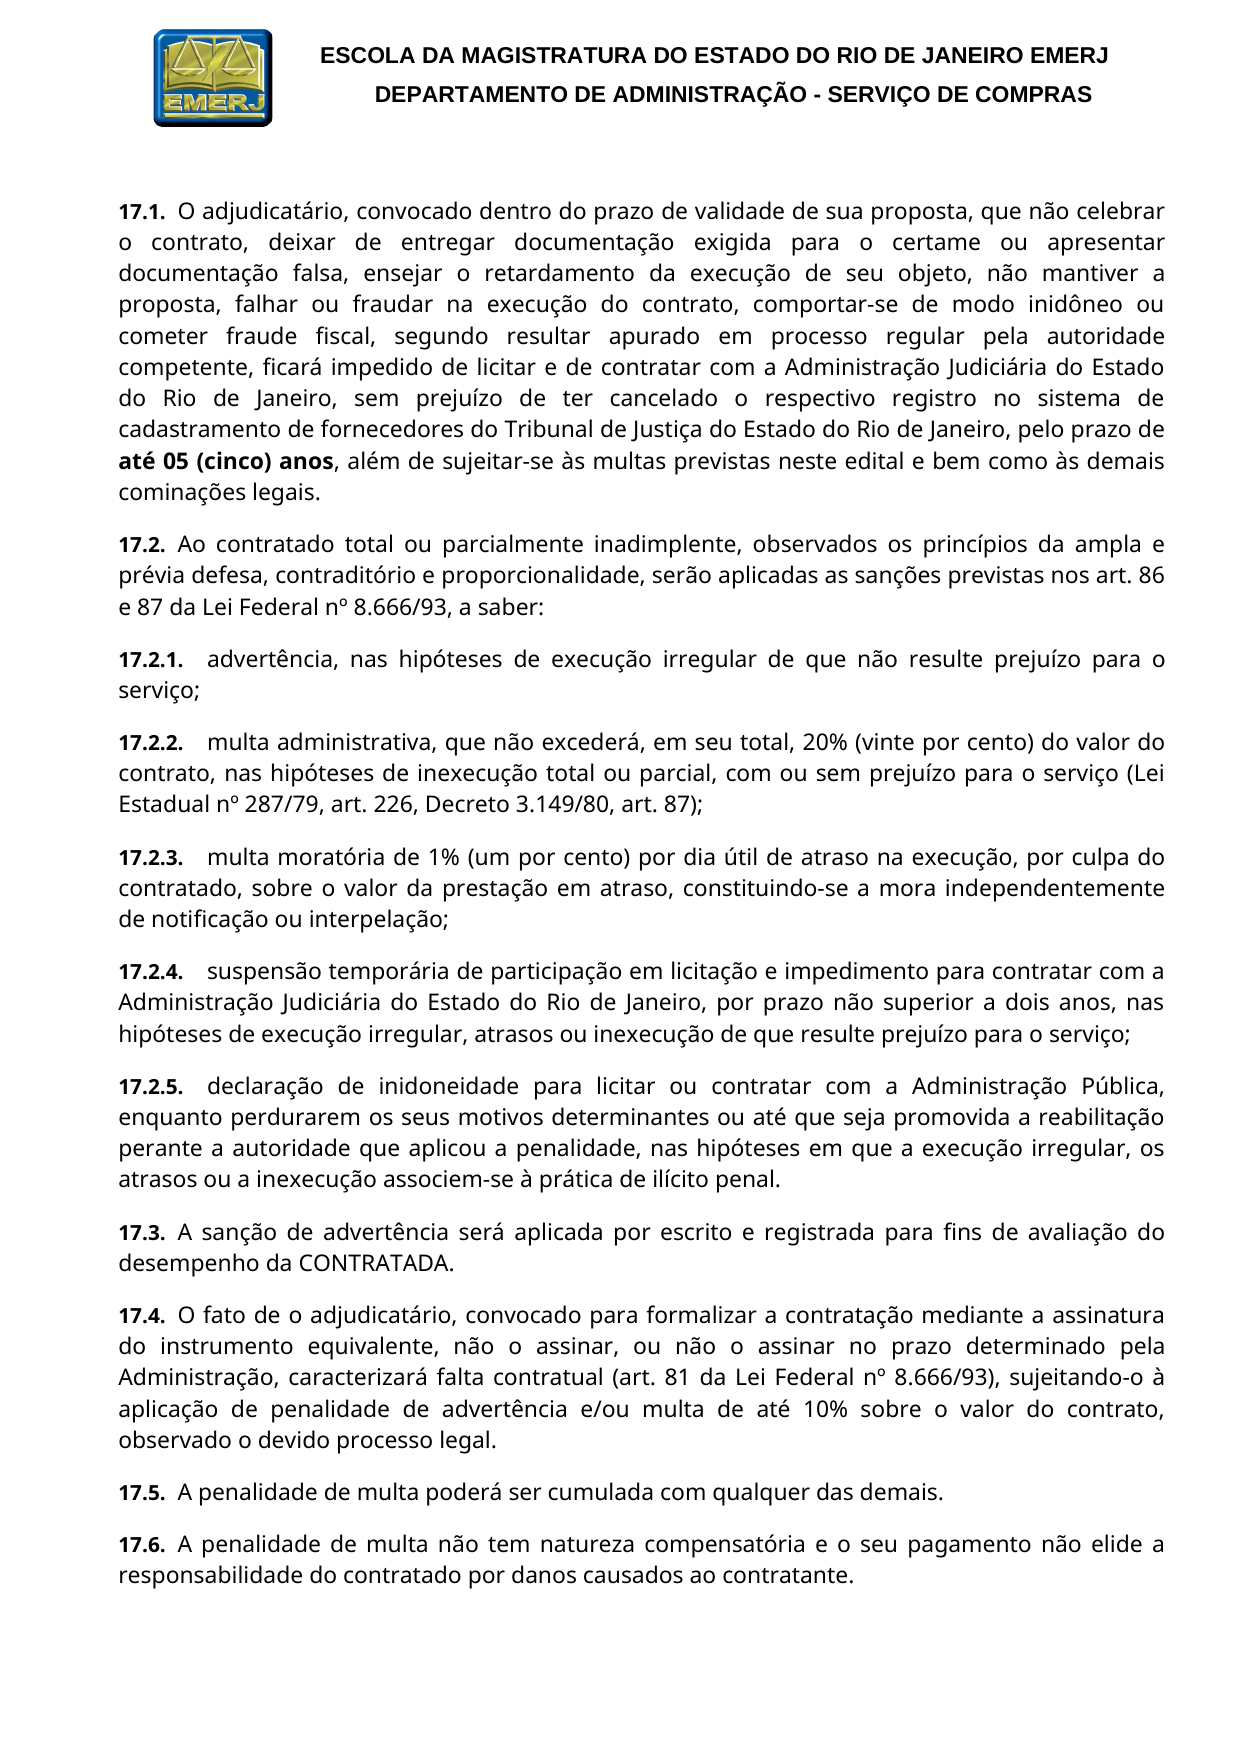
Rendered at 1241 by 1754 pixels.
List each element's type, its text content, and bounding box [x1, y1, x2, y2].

list advertência, nas hipóteses de execução irregular de que não resulte prejuízo para o serviço; [118, 643, 1166, 705]
list A penalidade de multa não tem natureza compensatória e o seu pagamento não elide a responsabilidade do contratado por danos causados ao contratante. [118, 1528, 1166, 1591]
list declaração de inidoneidade para licitar ou contratar com a Administração Pública, enquanto perdurarem os seus motivos determinantes ou até que seja promovida a reabilitação perante a autoridade que aplicou a penalidade, nas hipóteses em que a execução irregular, os atrasos ou a inexecução associem-se à prática de ilícito penal. [118, 1070, 1166, 1195]
list multa administrativa, que não excederá, em seu total, 20% (vinte por cento) do valor do contrato, nas hipóteses de inexecução total ou parcial, com ou sem prejuízo para o serviço (Lei Estadual nº 287/79, art. 226, Decreto 3.149/80, art. 87); [118, 726, 1166, 820]
list Ao contratado total ou parcialmente inadimplente, observados os princípios da ampla e prévia defesa, contraditório e proporcionalidade, serão aplicadas as sanções previstas nos art. 86 e 87 da Lei Federal nº 8.666/93, a saber: [118, 528, 1166, 622]
list suspensão temporária de participação em licitação e impedimento para contratar com a Administração Judiciária do Estado do Rio de Janeiro, por prazo não superior a dois anos, nas hipóteses de execução irregular, atrasos ou inexecução de que resulte prejuízo para o serviço; [118, 955, 1166, 1049]
list O adjudicatário, convocado dentro do prazo de validade de sua proposta, que não celebrar o contrato, deixar de entregar documentação exigida para o certame ou apresentar documentação falsa, ensejar o retardamento da execução de seu objeto, não mantiver a proposta, falhar ou fraudar na execução do contrato, comportar-se de modo inidôneo ou cometer fraude fiscal, segundo resultar apurado em processo regular pela autoridade competente, ficará impedido de licitar e de contratar com a Administração Judiciária do Estado do Rio de Janeiro, sem prejuízo de ter cancelado o respectivo registro no sistema de cadastramento de fornecedores do Tribunal de Justiça do Estado do Rio de Janeiro, pelo prazo de até 05 (cinco) anos, além de sujeitar-se às multas previstas neste edital e bem como às demais cominações legais. [118, 195, 1166, 507]
list A sanção de advertência será aplicada por escrito e registrada para fins de avaliação do desempenho da CONTRATADA. [118, 1216, 1166, 1278]
list A penalidade de multa poderá ser cumulada com qualquer das demais. [118, 1476, 1166, 1507]
list multa moratória de 1% (um por cento) por dia útil de atraso na execução, por culpa do contratado, sobre o valor da prestação em atraso, constituindo-se a mora independentemente de notificação ou interpelação; [118, 841, 1166, 934]
list O fato de o adjudicatário, convocado para formalizar a contratação mediante a assinatura do instrumento equivalente, não o assinar, ou não o assinar no prazo determinado pela Administração, caracterizará falta contratual (art. 81 da Lei Federal nº 8.666/93), sujeitando-o à aplicação de penalidade de advertência e/ou multa de até 10% sobre o valor do contrato, observado o devido processo legal. [118, 1299, 1166, 1455]
